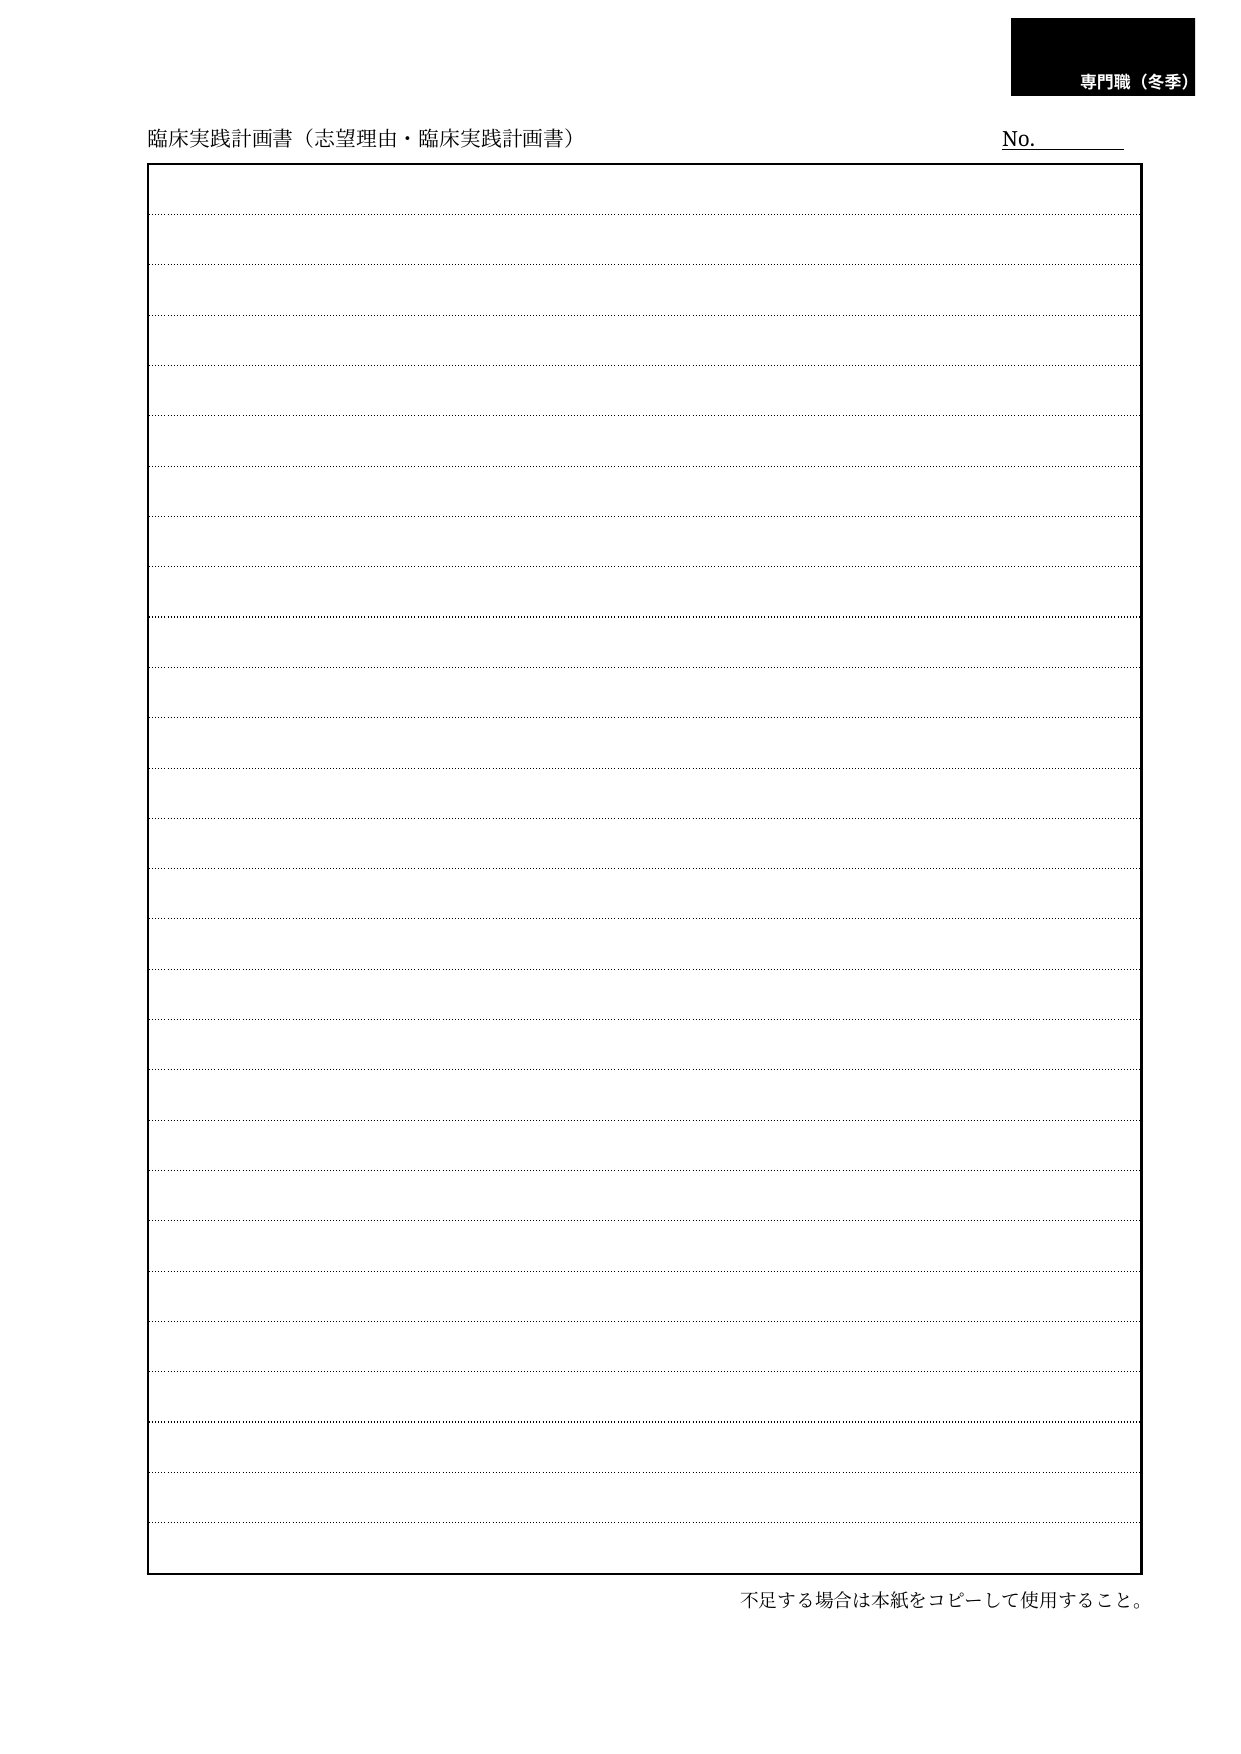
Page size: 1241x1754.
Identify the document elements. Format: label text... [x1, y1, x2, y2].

table_cell [149, 214, 1140, 264]
table_cell [149, 818, 1140, 868]
table_cell [149, 1421, 1140, 1472]
table_cell [149, 566, 1140, 616]
table_cell [149, 667, 1140, 717]
table_cell [149, 315, 1140, 365]
text 臨床実践計画書（志望理由・臨床実践計画書） No. [148, 113, 1141, 163]
table_cell [149, 1271, 1140, 1321]
table_cell [149, 264, 1140, 314]
table_header [149, 165, 1140, 214]
table_cell [149, 1069, 1140, 1119]
table_cell [149, 1321, 1140, 1371]
table_cell [149, 1170, 1140, 1220]
table_cell [149, 415, 1140, 466]
table_cell [149, 1472, 1140, 1522]
table_cell [149, 768, 1140, 818]
table_cell [149, 918, 1140, 969]
table_cell [149, 466, 1140, 516]
table_cell [149, 516, 1140, 566]
table_cell [149, 1019, 1140, 1069]
table_cell [149, 1522, 1140, 1572]
table_cell [149, 365, 1140, 415]
table_cell [149, 1120, 1140, 1170]
text 不足する場合は本紙をコピーして使用すること。 [148, 1574, 1152, 1624]
table_cell [149, 868, 1140, 918]
table_cell [149, 616, 1140, 667]
table_cell [149, 969, 1140, 1019]
table_cell [149, 1371, 1140, 1421]
table_cell [149, 1220, 1140, 1271]
table_cell [149, 717, 1140, 767]
